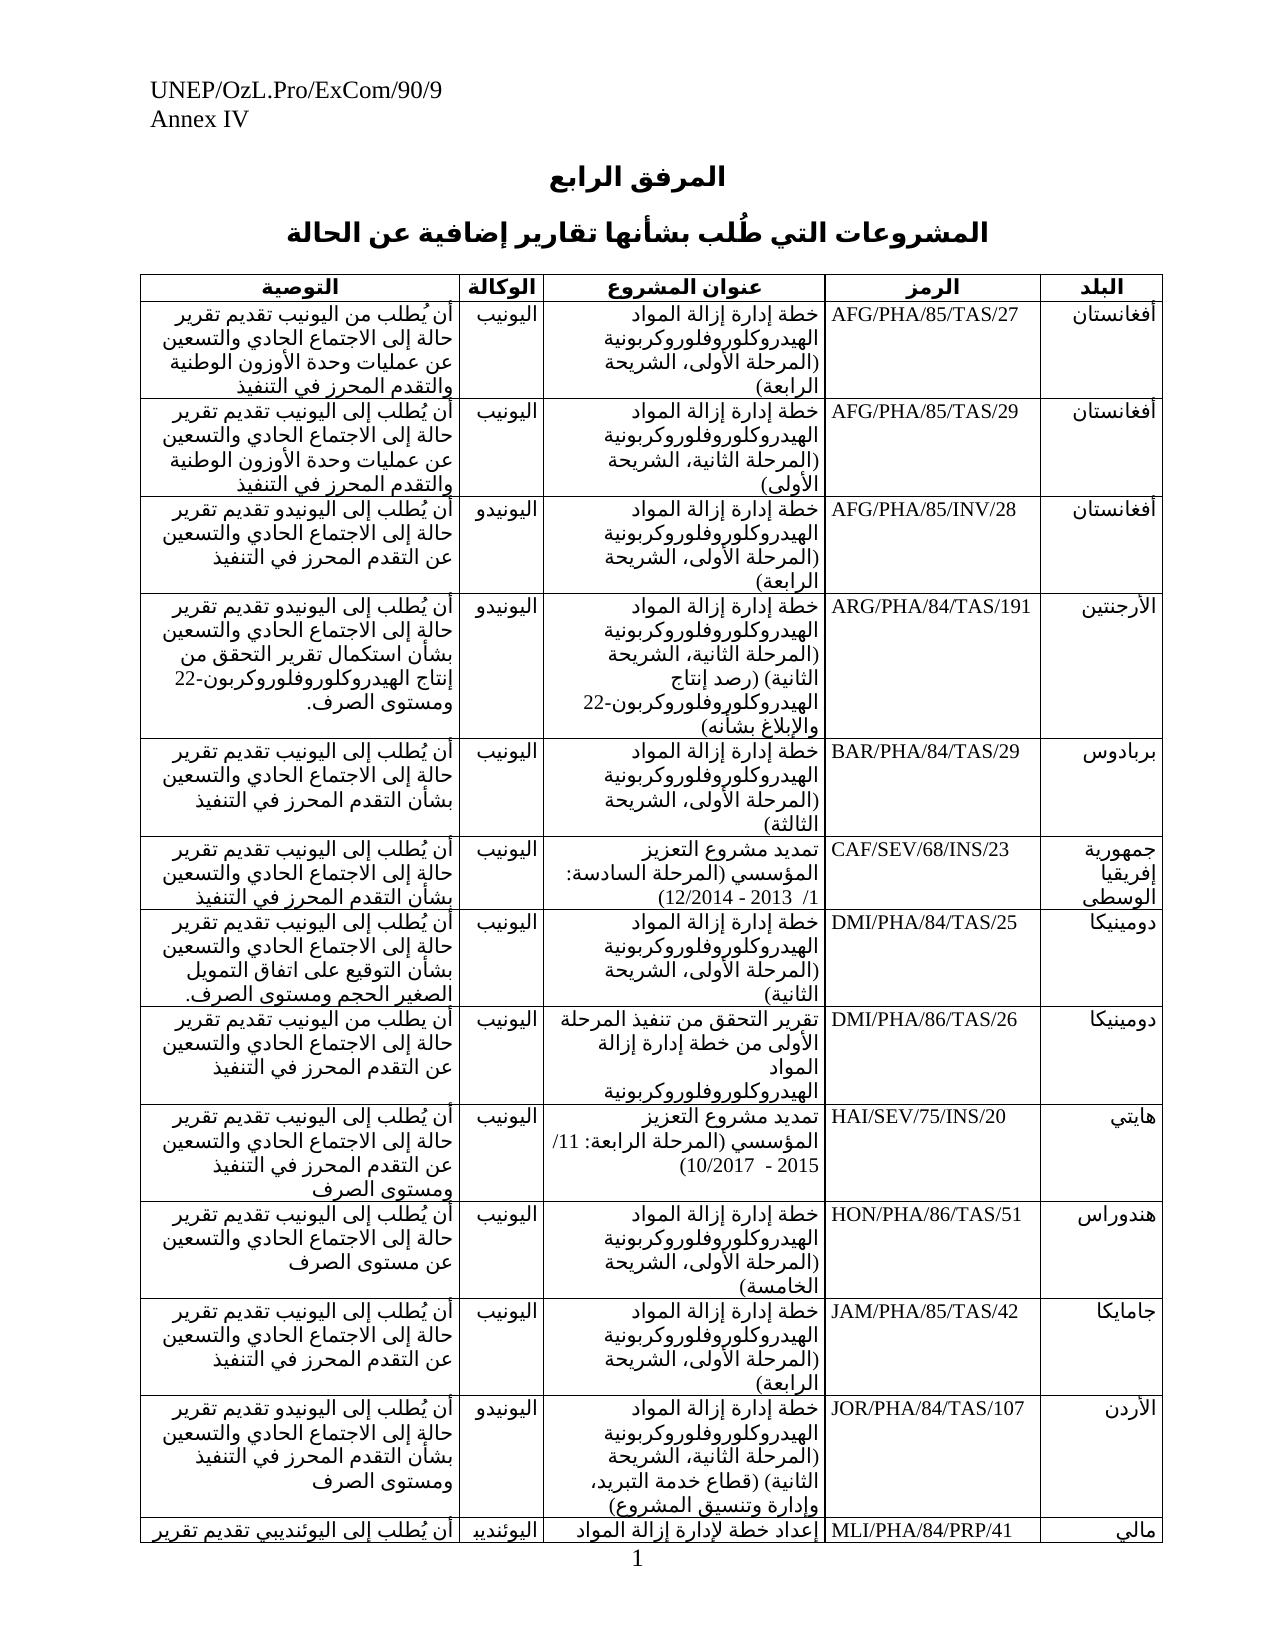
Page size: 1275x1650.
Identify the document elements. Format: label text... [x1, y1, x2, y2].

table_cell CAF/SEV/68/INS/23 [826, 837, 1040, 909]
table_header البلد [1041, 275, 1162, 301]
table_cell DMI/PHA/86/TAS/26 [826, 1007, 1040, 1103]
table_cell اليونيب [460, 739, 543, 836]
table_header التوصية [141, 275, 459, 301]
table_cell اليونيب [460, 399, 543, 496]
table_cell هندوراس [1041, 1202, 1162, 1298]
table_cell أن يُطلب إلى اليونيب تقديم تقرير حالة إلى الاجتماع الحادي والتسعين بشأن التقدم المحرز في التنفيذ [141, 837, 459, 909]
table_cell خطة إدارة إزالة المواد الهيدروكلوروفلوروكربونية (المرحلة الأولى، الشريحة الرابعة) [544, 497, 824, 593]
table_cell اليونيب [460, 1202, 543, 1298]
table_cell BAR/PHA/84/TAS/29 [826, 739, 1040, 836]
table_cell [544, 1518, 824, 1542]
table_cell اليونيب [460, 1007, 543, 1103]
table_cell JOR/PHA/84/TAS/107 [826, 1396, 1040, 1517]
table_cell خطة إدارة إزالة المواد الهيدروكلوروفلوروكربونية (المرحلة الأولى، الشريحة الثالثة) [544, 739, 824, 836]
table_header عنوان المشروع [544, 275, 824, 301]
table_cell AFG/PHA/85/TAS/29 [826, 399, 1040, 496]
table_cell جمهورية إفريقيا الوسطى [1041, 837, 1162, 909]
table_cell أن يُطلب إلى اليونيب تقديم تقرير حالة إلى الاجتماع الحادي والتسعين بشأن التقدم المحرز في التنفيذ [141, 739, 459, 836]
table_cell دومينيكا [1041, 910, 1162, 1006]
list المرفق الرابع [150, 161, 1125, 192]
table_cell أن يُطلب إلى اليونيب تقديم تقرير حالة إلى الاجتماع الحادي والتسعين عن التقدم المحرز في التنفيذ [141, 1299, 459, 1395]
table_cell تمديد مشروع التعزيز المؤسسي (المرحلة الرابعة: 11/ 2015 - 10/2017) [544, 1105, 824, 1201]
table_cell تقرير التحقق من تنفيذ المرحلة الأولى من خطة إدارة إزالة المواد الهيدروكلوروفلوروكربونية [544, 1007, 824, 1103]
table_cell اليونيب [460, 302, 543, 398]
table_cell أن يطلب من اليونيب تقديم تقرير حالة إلى الاجتماع الحادي والتسعين عن التقدم المحرز في التنفيذ [141, 1007, 459, 1103]
table_cell خطة إدارة إزالة المواد الهيدروكلوروفلوروكربونية (المرحلة الأولى، الشريحة الرابعة) [544, 1299, 824, 1395]
list المشروعات التي طُلب بشأنها تقارير إضافية عن الحالة [150, 217, 1125, 248]
table_cell أن يُطلب إلى اليونيب تقديم تقرير حالة إلى الاجتماع الحادي والتسعين بشأن التوقيع على اتفاق التمويل الصغير الحجم ومستوى الصرف. [141, 910, 459, 1006]
table_cell اليونيب [460, 1105, 543, 1201]
table_cell الأردن [1041, 1396, 1162, 1517]
table_cell أفغانستان [1041, 399, 1162, 496]
table_cell بربادوس [1041, 739, 1162, 836]
table_header الوكالة [460, 275, 543, 301]
table_cell أن يُطلب إلى اليونيب تقديم تقرير حالة إلى الاجتماع الحادي والتسعين عن عمليات وحدة الأوزون الوطنية والتقدم المحرز في التنفيذ [141, 399, 459, 496]
table_cell خطة إدارة إزالة المواد الهيدروكلوروفلوروكربونية (المرحلة الثانية، الشريحة الأولى) [544, 399, 824, 496]
table_cell أن يُطلب من اليونيب تقديم تقرير حالة إلى الاجتماع الحادي والتسعين عن عمليات وحدة الأوزون الوطنية والتقدم المحرز في التنفيذ [141, 302, 459, 398]
table_cell AFG/PHA/85/TAS/27 [826, 302, 1040, 398]
table_cell أن يُطلب إلى اليونيب تقديم تقرير حالة إلى الاجتماع الحادي والتسعين عن مستوى الصرف [141, 1202, 459, 1298]
table_cell اليونيدو [460, 1396, 543, 1517]
table_header الرمز [826, 275, 1040, 301]
table_cell اليوئنديبي [460, 1518, 543, 1542]
table_cell HON/PHA/86/TAS/51 [826, 1202, 1040, 1298]
table_cell هايتي [1041, 1105, 1162, 1201]
table_cell HAI/SEV/75/INS/20 [826, 1105, 1040, 1201]
table_cell جامايكا [1041, 1299, 1162, 1395]
table_cell أفغانستان [1041, 302, 1162, 398]
table_cell الأرجنتين [1041, 594, 1162, 738]
table_cell خطة إدارة إزالة المواد الهيدروكلوروفلوروكربونية (المرحلة الأولى، الشريحة الثانية) [544, 910, 824, 1006]
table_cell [141, 1518, 459, 1542]
table_cell اليونيب [460, 837, 543, 909]
table_cell دومينيكا [1041, 1007, 1162, 1103]
table_cell أن يُطلب إلى اليونيدو تقديم تقرير حالة إلى الاجتماع الحادي والتسعين عن التقدم المحرز في التنفيذ [141, 497, 459, 593]
table_cell اليونيب [460, 1299, 543, 1395]
table_cell اليونيب [460, 910, 543, 1006]
table_cell ARG/PHA/84/TAS/191 [826, 594, 1040, 738]
table_cell اليونيدو [460, 497, 543, 593]
table_cell خطة إدارة إزالة المواد الهيدروكلوروفلوروكربونية (المرحلة الثانية، الشريحة الثانية) (قطاع خدمة التبريد، وإدارة وتنسيق المشروع) [544, 1396, 824, 1517]
table_cell خطة إدارة إزالة المواد الهيدروكلوروفلوروكربونية (المرحلة الثانية، الشريحة الثانية) (رصد إنتاج الهيدروكلوروفلوروكربون-22 والإبلاغ بشأنه) [544, 594, 824, 738]
table_cell أن يُطلب إلى اليونيدو تقديم تقرير حالة إلى الاجتماع الحادي والتسعين بشأن استكمال تقرير التحقق من إنتاج الهيدروكلوروفلوروكربون-22 ومستوى الصرف. [141, 594, 459, 738]
table_cell خطة إدارة إزالة المواد الهيدروكلوروفلوروكربونية (المرحلة الأولى، الشريحة الرابعة) [544, 302, 824, 398]
table_cell اليونيدو [460, 594, 543, 738]
table_cell خطة إدارة إزالة المواد الهيدروكلوروفلوروكربونية (المرحلة الأولى، الشريحة الخامسة) [544, 1202, 824, 1298]
table_cell DMI/PHA/84/TAS/25 [826, 910, 1040, 1006]
table_cell أفغانستان [1041, 497, 1162, 593]
table_cell مالي [1041, 1518, 1162, 1542]
table_cell MLI/PHA/84/PRP/41 [826, 1518, 1040, 1542]
table_cell AFG/PHA/85/INV/28 [826, 497, 1040, 593]
table_cell تمديد مشروع التعزيز المؤسسي (المرحلة السادسة: 1/ 2013 - 12/2014) [544, 837, 824, 909]
table_cell JAM/PHA/85/TAS/42 [826, 1299, 1040, 1395]
table_cell أن يُطلب إلى اليونيب تقديم تقرير حالة إلى الاجتماع الحادي والتسعين عن التقدم المحرز في التنفيذ ومستوى الصرف [141, 1105, 459, 1201]
table_cell أن يُطلب إلى اليونيدو تقديم تقرير حالة إلى الاجتماع الحادي والتسعين بشأن التقدم المحرز في التنفيذ ومستوى الصرف [141, 1396, 459, 1517]
